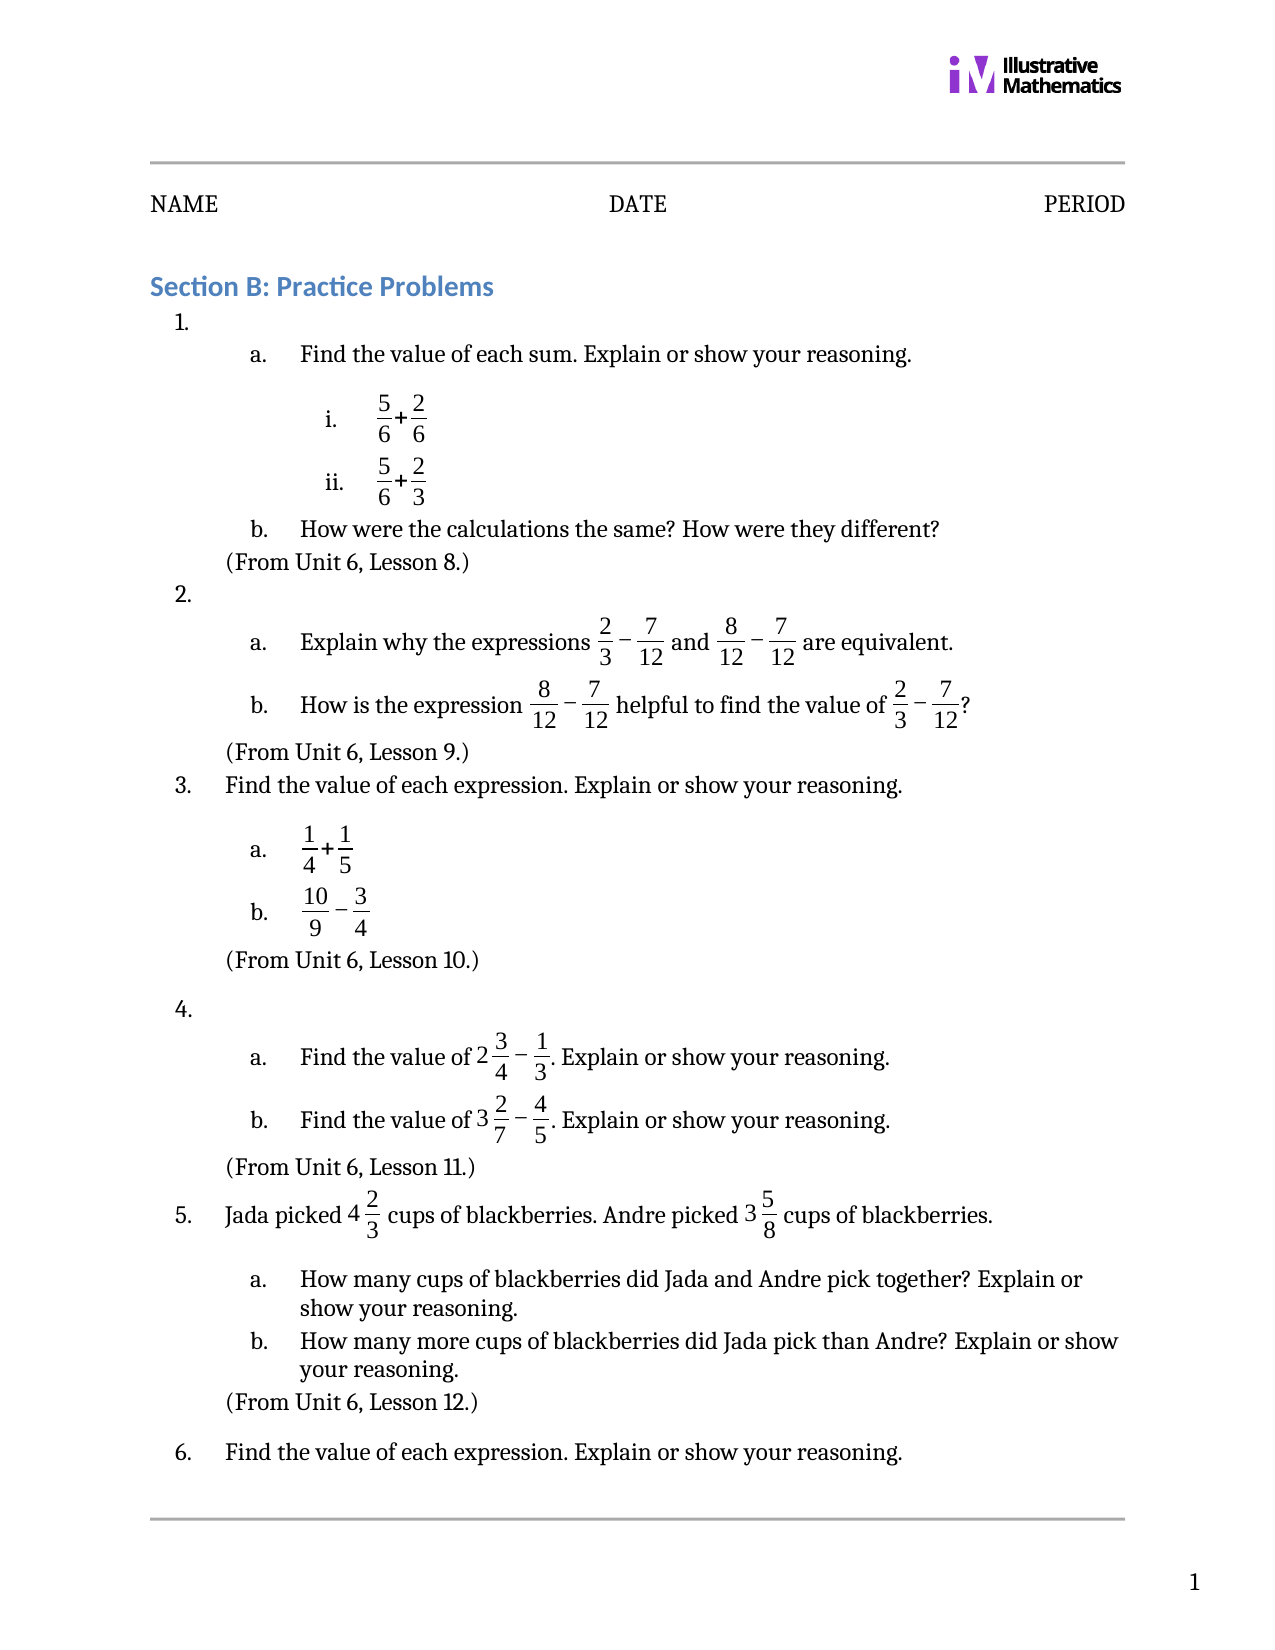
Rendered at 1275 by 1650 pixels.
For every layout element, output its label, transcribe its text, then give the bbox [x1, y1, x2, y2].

list Find the value of . Explain or show your reasoning. [250, 1090, 1125, 1149]
list How many more cups of blackberries did Jada pick than Andre? Explain or show your reasoning. [250, 1327, 1125, 1384]
list How were the calculations the same? How were they different? [250, 515, 1125, 544]
list (From Unit 6, Lesson 8.) [175, 548, 1125, 576]
list Find the value of each expression. Explain or show your reasoning. [175, 1437, 1125, 1466]
list (From Unit 6, Lesson 12.) [175, 1388, 1125, 1417]
list How is the expression helpful to find the value of ? [250, 675, 1125, 734]
list Find the value of each expression. Explain or show your reasoning. [175, 771, 1125, 799]
list Explain why the expressions and are equivalent. [250, 613, 1125, 672]
list Find the value of each sum. Explain or show your reasoning. [250, 340, 1125, 369]
list How many cups of blackberries did Jada and Andre pick together? Explain or show your reasoning. [250, 1265, 1125, 1323]
subtitle Section B: Practice Problems [150, 268, 1125, 304]
list (From Unit 6, Lesson 10.) [175, 946, 1125, 974]
picture [949, 55, 1121, 93]
list (From Unit 6, Lesson 9.) [175, 738, 1125, 767]
list Jada picked cups of blackberries. Andre picked cups of blackberries. [175, 1186, 1125, 1244]
list Find the value of . Explain or show your reasoning. [250, 1028, 1125, 1087]
list (From Unit 6, Lesson 11.) [175, 1153, 1125, 1182]
